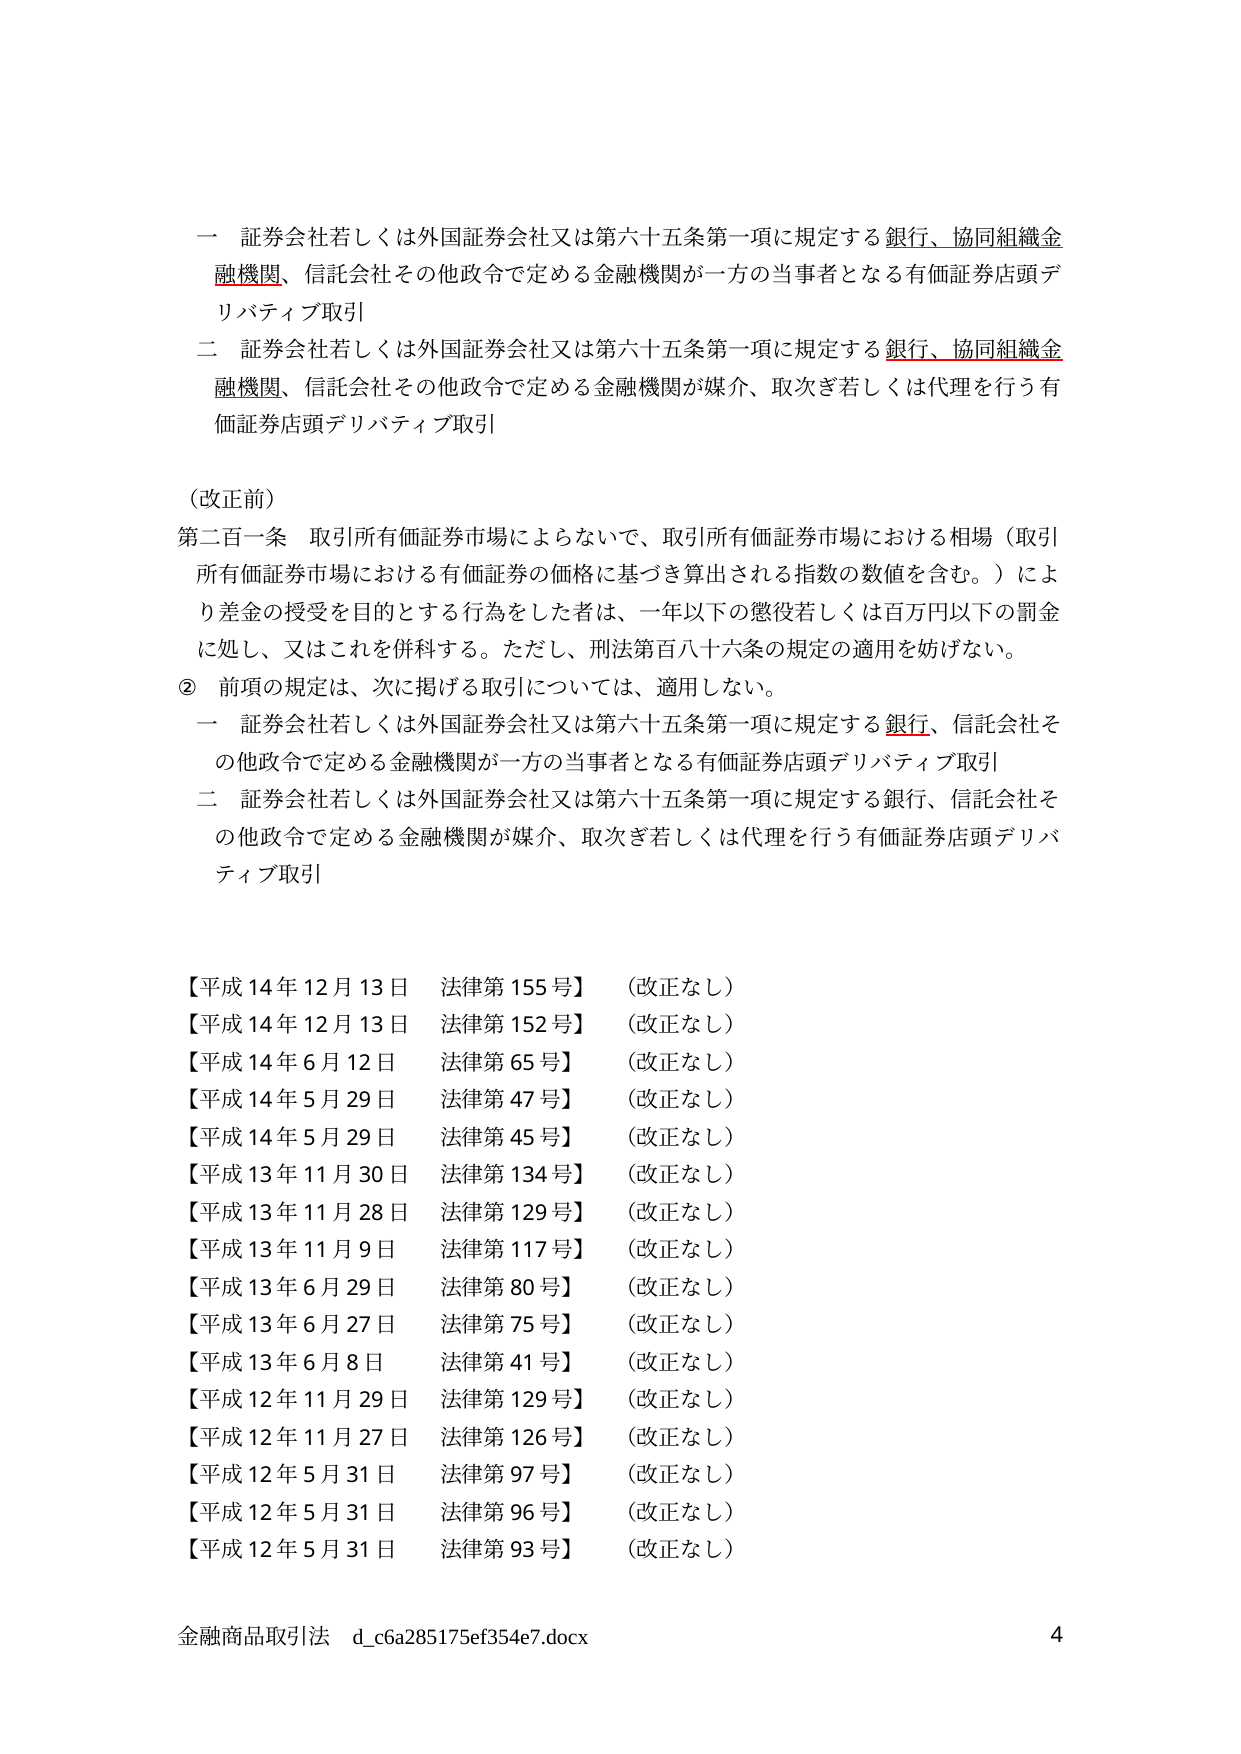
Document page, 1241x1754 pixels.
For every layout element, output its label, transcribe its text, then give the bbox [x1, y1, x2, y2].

text 【平成14年5月29日 法律第47号】 （改正なし） [177, 1079, 1063, 1117]
text 【平成14年12月13日 法律第155号】 （改正なし） [177, 967, 1063, 1004]
text 【平成13年11月9日 法律第117号】 （改正なし） [177, 1229, 1063, 1267]
text 【平成13年6月27日 法律第75号】 （改正なし） [177, 1304, 1063, 1342]
text 【平成12年5月31日 法律第96号】 （改正なし） [177, 1492, 1063, 1529]
text 【平成12年5月31日 法律第97号】 （改正なし） [177, 1454, 1063, 1492]
text 【平成12年11月27日 法律第126号】 （改正なし） [177, 1417, 1063, 1454]
text 二 証券会社若しくは外国証券会社又は第六十五条第一項に規定する銀行、信託会社その他政令で定める金融機関が媒介、取次ぎ若しくは代理を行う有価証券店頭デリバティブ取引 [196, 779, 1063, 892]
text （改正前） [177, 479, 1063, 517]
text 【平成12年5月31日 法律第93号】 （改正なし） [177, 1529, 1063, 1567]
text 【平成13年11月28日 法律第129号】 （改正なし） [177, 1192, 1063, 1229]
text 【平成14年6月12日 法律第65号】 （改正なし） [177, 1042, 1063, 1079]
text 【平成14年12月13日 法律第152号】 （改正なし） [177, 1004, 1063, 1042]
text 【平成12年11月29日 法律第129号】 （改正なし） [177, 1379, 1063, 1417]
text 二 証券会社若しくは外国証券会社又は第六十五条第一項に規定する銀行、協同組織金融機関、信託会社その他政令で定める金融機関が媒介、取次ぎ若しくは代理を行う有価証券店頭デリバティブ取引 [196, 329, 1063, 442]
text 【平成13年6月8日 法律第41号】 （改正なし） [177, 1342, 1063, 1379]
text 【平成14年5月29日 法律第45号】 （改正なし） [177, 1117, 1063, 1154]
text 【平成13年11月30日 法律第134号】 （改正なし） [177, 1154, 1063, 1192]
text ② 前項の規定は、次に掲げる取引については、適用しない。 [177, 667, 1063, 704]
text 一 証券会社若しくは外国証券会社又は第六十五条第一項に規定する銀行、信託会社その他政令で定める金融機関が一方の当事者となる有価証券店頭デリバティブ取引 [196, 704, 1063, 779]
text 一 証券会社若しくは外国証券会社又は第六十五条第一項に規定する銀行、協同組織金融機関、信託会社その他政令で定める金融機関が一方の当事者となる有価証券店頭デリバティブ取引 [196, 217, 1063, 329]
text 【平成13年6月29日 法律第80号】 （改正なし） [177, 1267, 1063, 1304]
